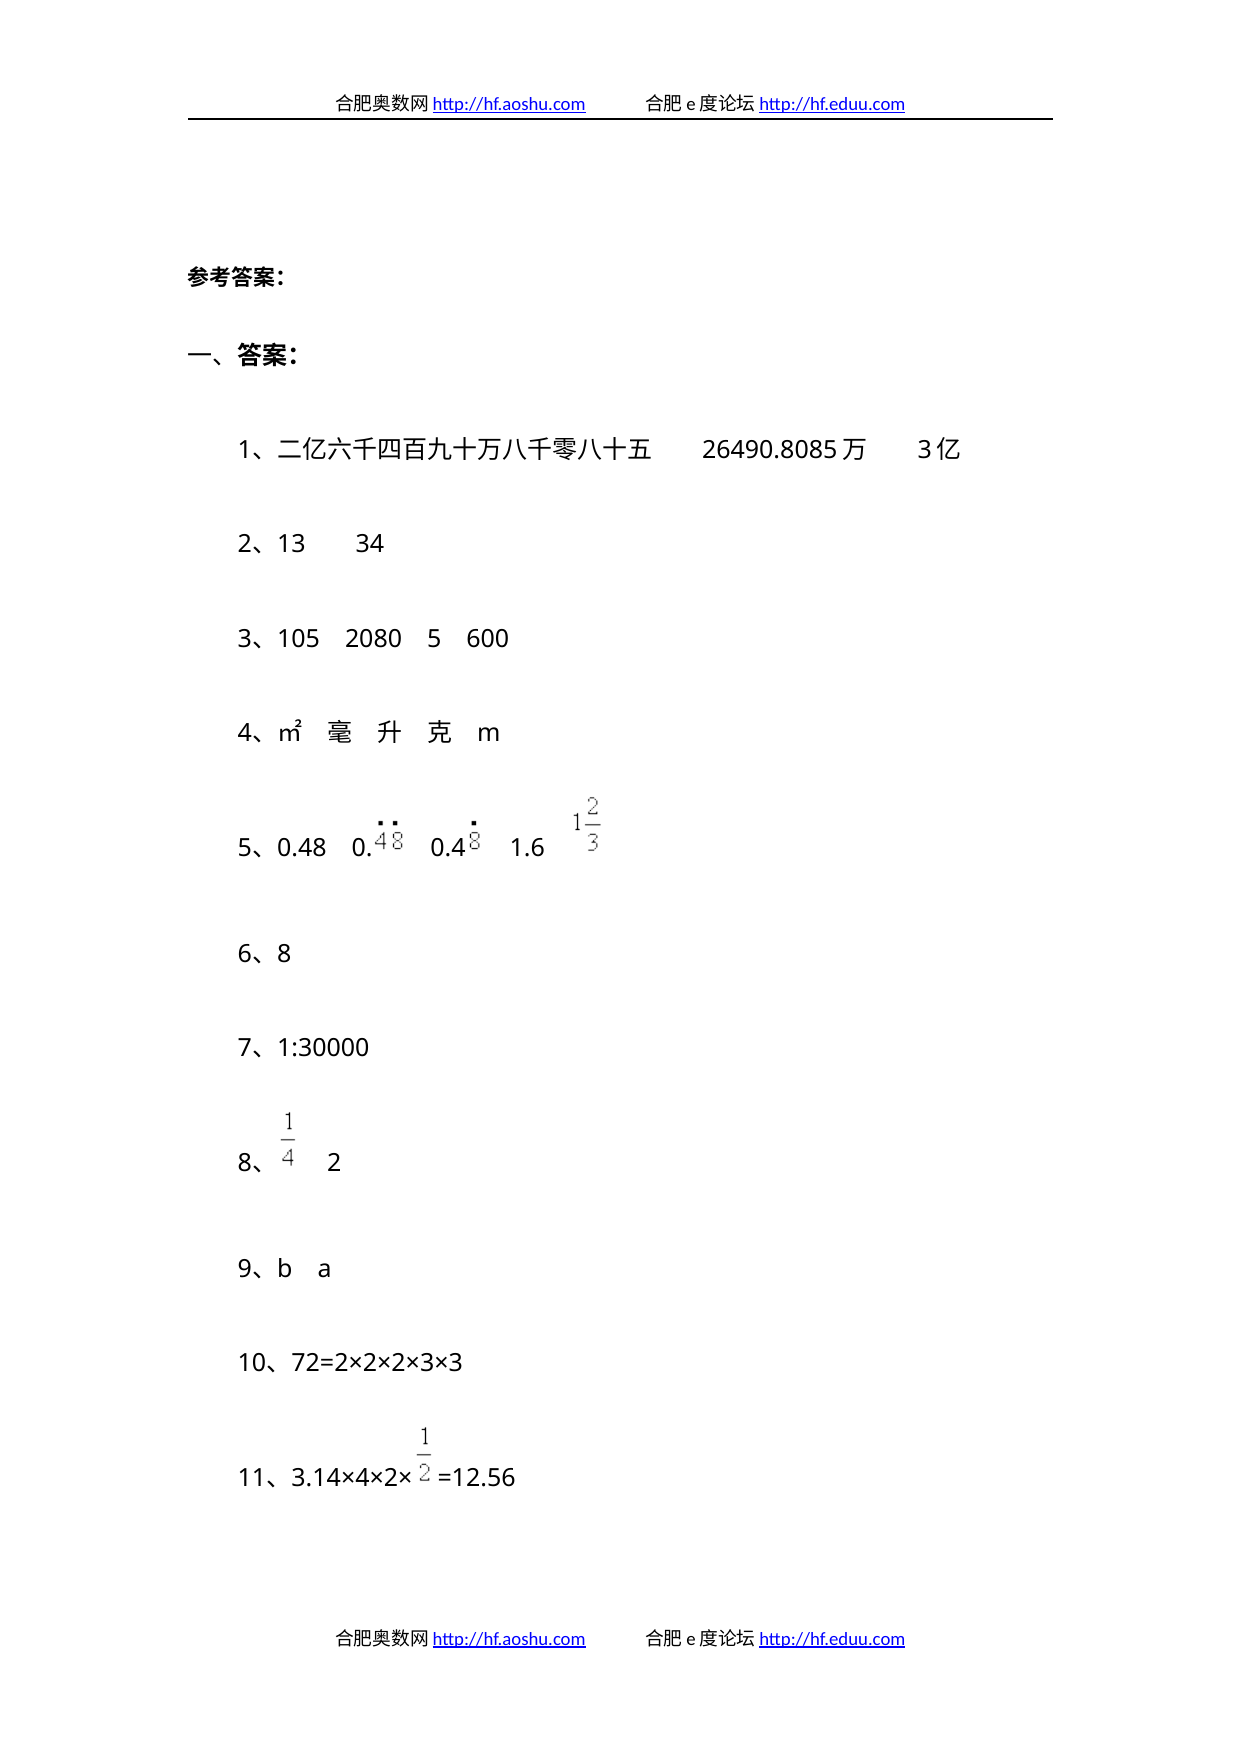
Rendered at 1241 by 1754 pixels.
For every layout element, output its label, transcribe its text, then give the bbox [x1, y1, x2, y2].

text 8、 2 [187, 1107, 1053, 1204]
text 4、㎡ 毫 升 克 m [187, 698, 1053, 763]
text 9、b a [187, 1234, 1053, 1299]
text 6、8 [187, 919, 1053, 984]
picture [465, 810, 485, 856]
text 3、105 2080 5 600 [187, 604, 1053, 669]
text 2、13 34 [187, 509, 1053, 574]
text 7、1:30000 [187, 1013, 1053, 1078]
text 一、答案： [187, 321, 1053, 386]
picture [412, 1422, 438, 1486]
picture [276, 1107, 302, 1171]
text 5、0.48 0. 0.4 1.6 [187, 792, 1053, 889]
picture [372, 810, 406, 856]
text 参考答案： [187, 259, 1053, 292]
picture [569, 792, 606, 856]
text 11、3.14×4×2×=12.56 [187, 1422, 1053, 1519]
text 10、72=2×2×2×3×3 [187, 1328, 1053, 1393]
text 1、二亿六千四百九十万八千零八十五 26490.8085万 3亿 [187, 415, 1053, 480]
